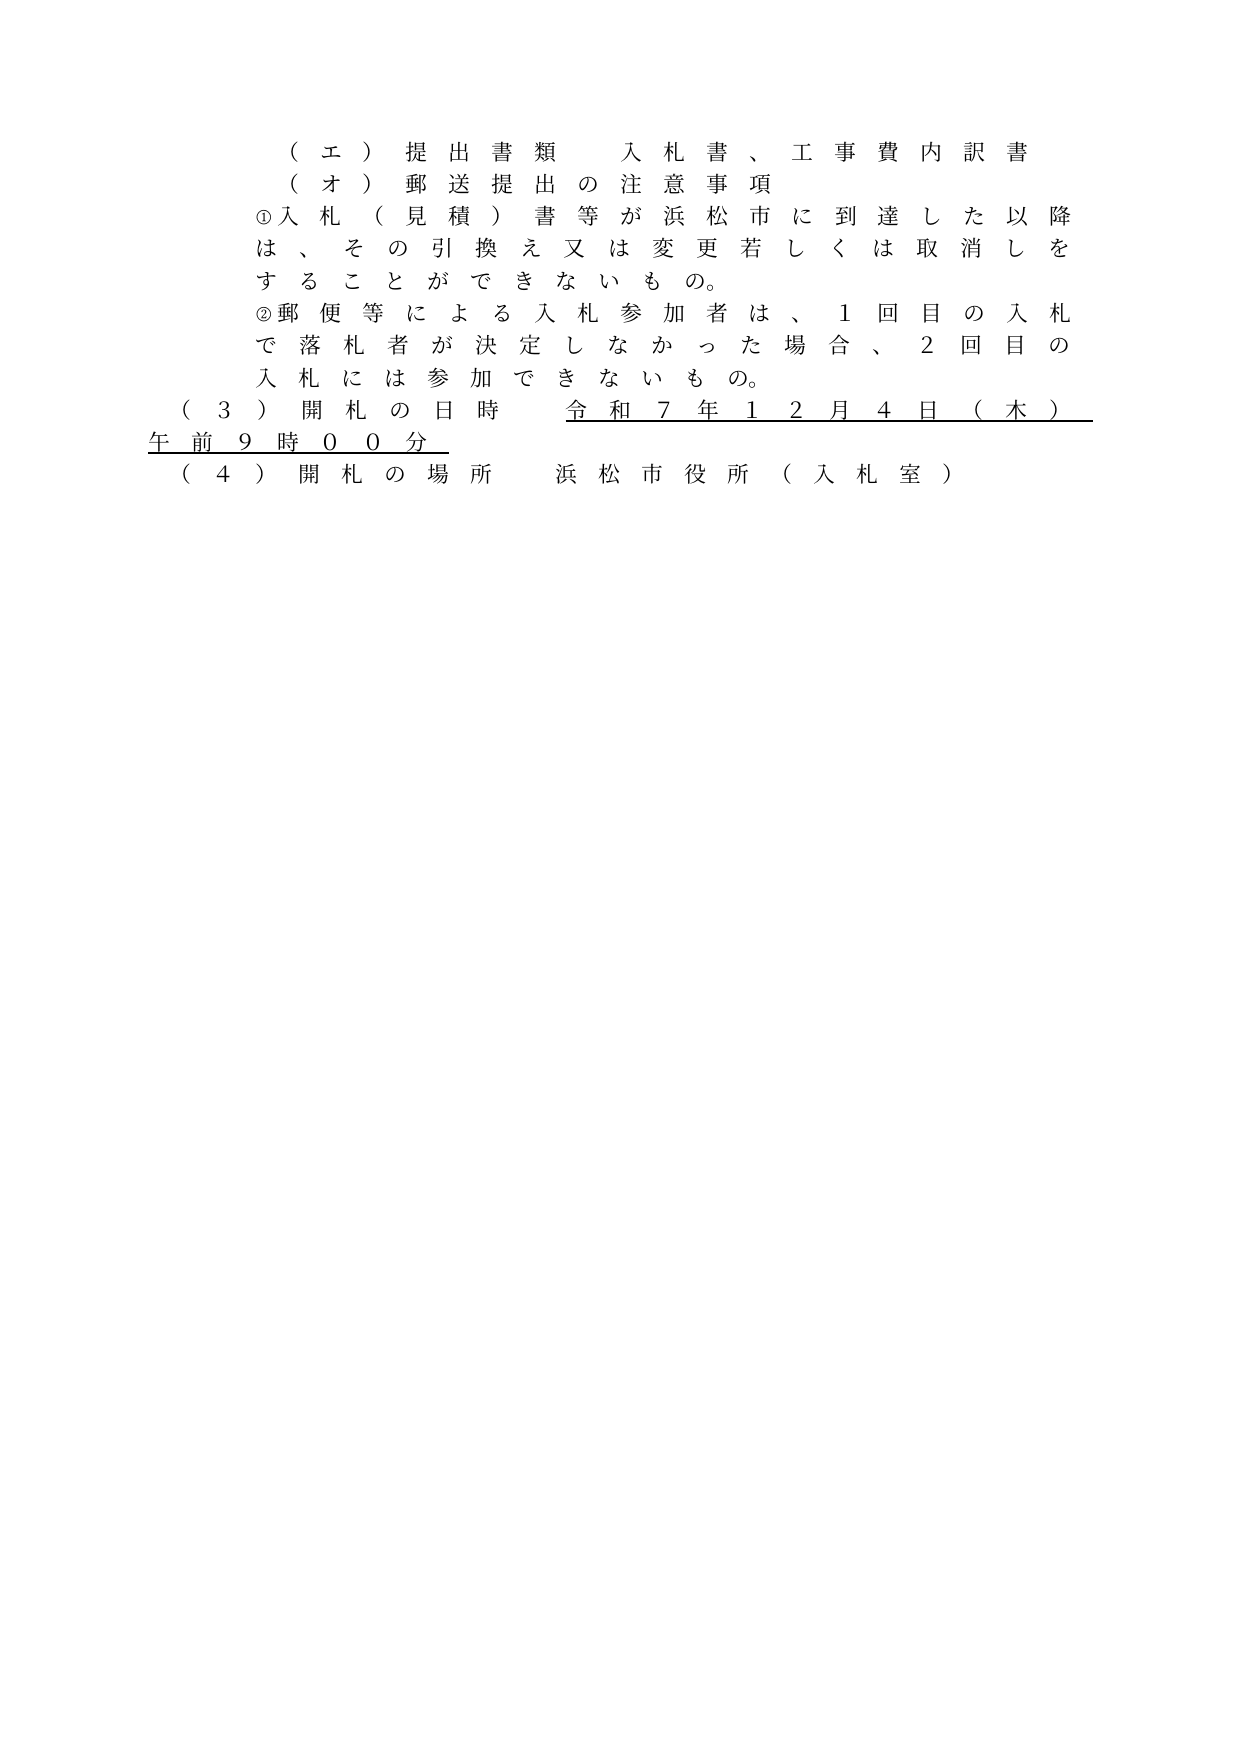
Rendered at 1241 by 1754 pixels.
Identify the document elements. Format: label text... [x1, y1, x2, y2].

text （オ）郵送提出の注意事項 [148, 167, 1092, 199]
text （エ）提出書類 入札書、工事費内訳書 [148, 134, 1092, 167]
text ②郵便等による入札参加者は、１回目の入札で落札者が決定しなかった場合、２回目の入札には参加できないもの。 [234, 296, 1092, 393]
text （３）開札の日時 令和７年１２月４日（木） 午前９時００分 [148, 393, 1092, 457]
text ①入札（見積）書等が浜松市に到達した以降は、その引換え又は変更若しくは取消しをすることができないもの。 [234, 199, 1092, 296]
text （４）開札の場所 浜松市役所（入札室）一般競争入札参加資格確認申請書の提出にあたって（浜松市財務部調達課） [169, 457, 1092, 489]
